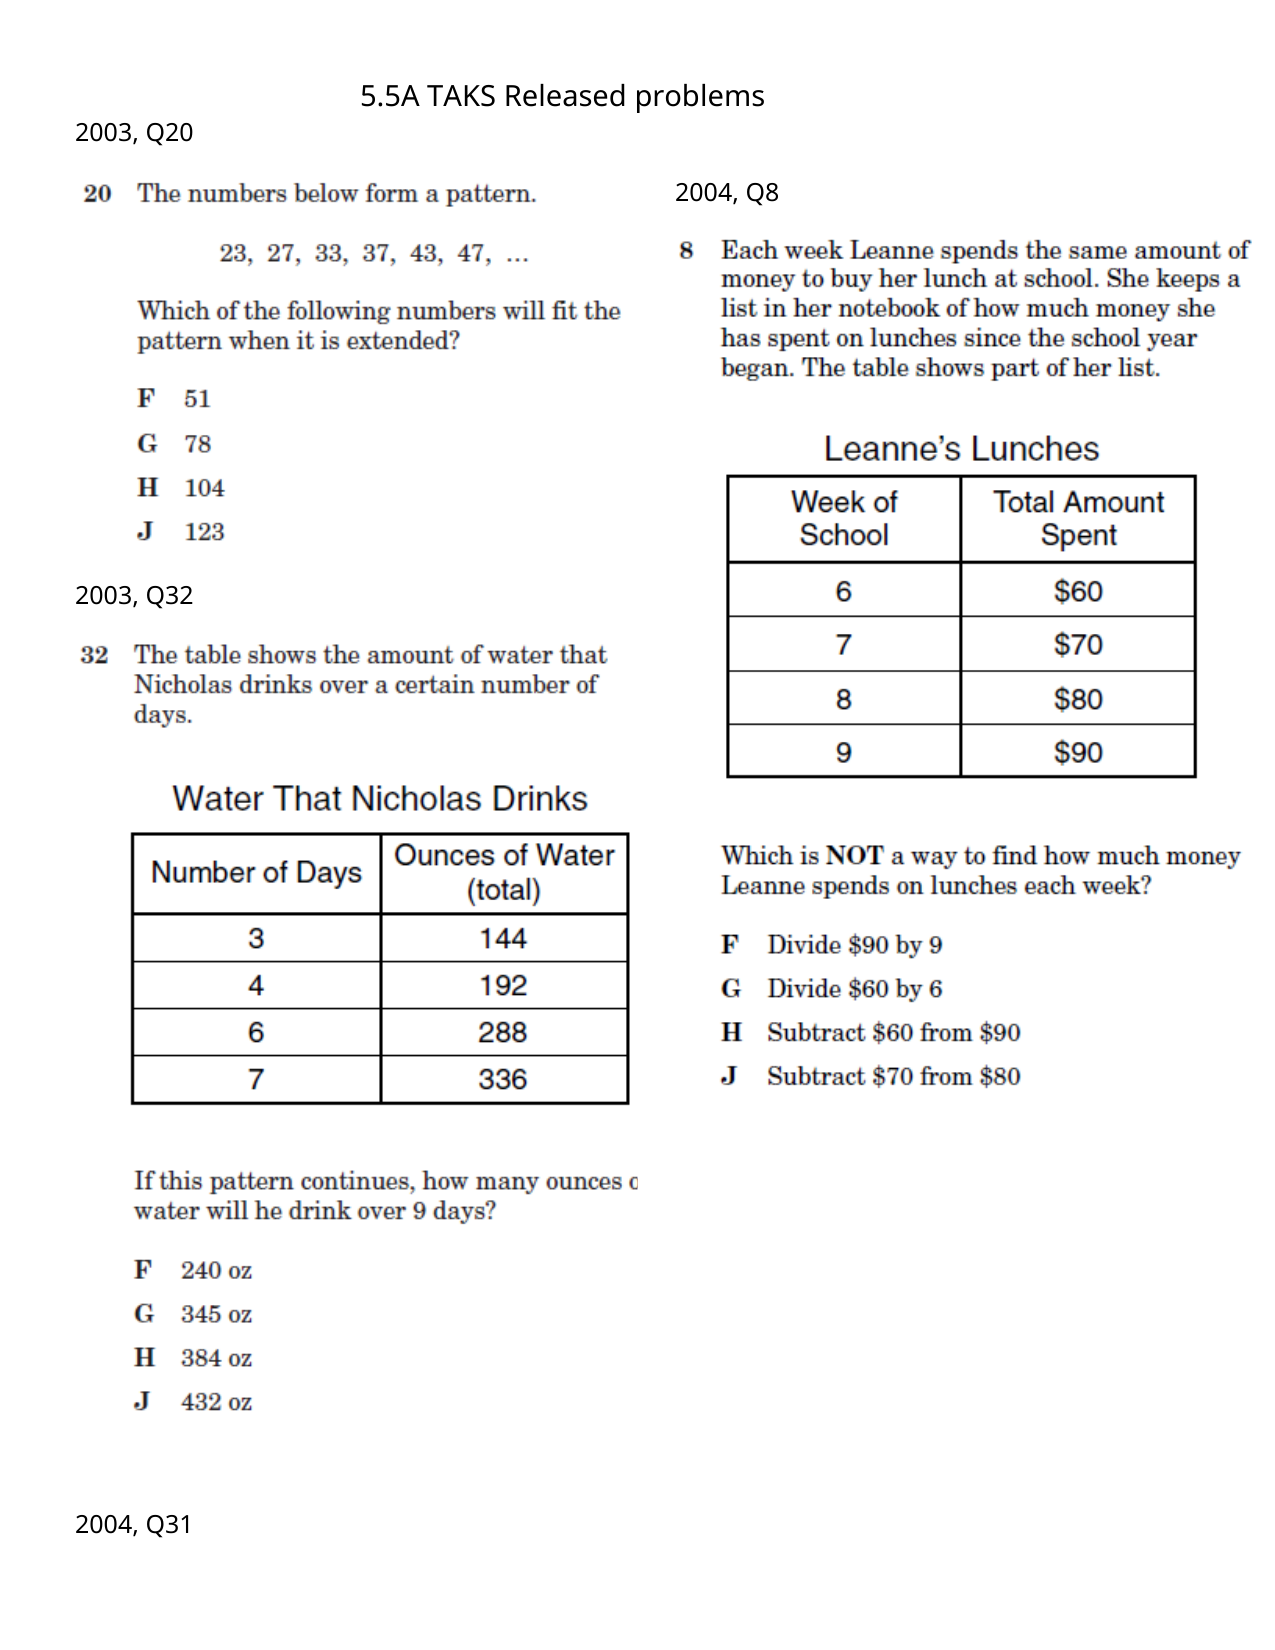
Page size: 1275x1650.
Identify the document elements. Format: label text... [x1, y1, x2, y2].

text 2004, Q8 [675, 175, 1200, 209]
picture [75, 174, 627, 553]
text 2003, Q20 [75, 115, 600, 149]
text 2004, Q31 [75, 1507, 1200, 1541]
picture [75, 637, 638, 1423]
picture [675, 234, 1255, 1093]
text 2003, Q32 [75, 578, 600, 612]
